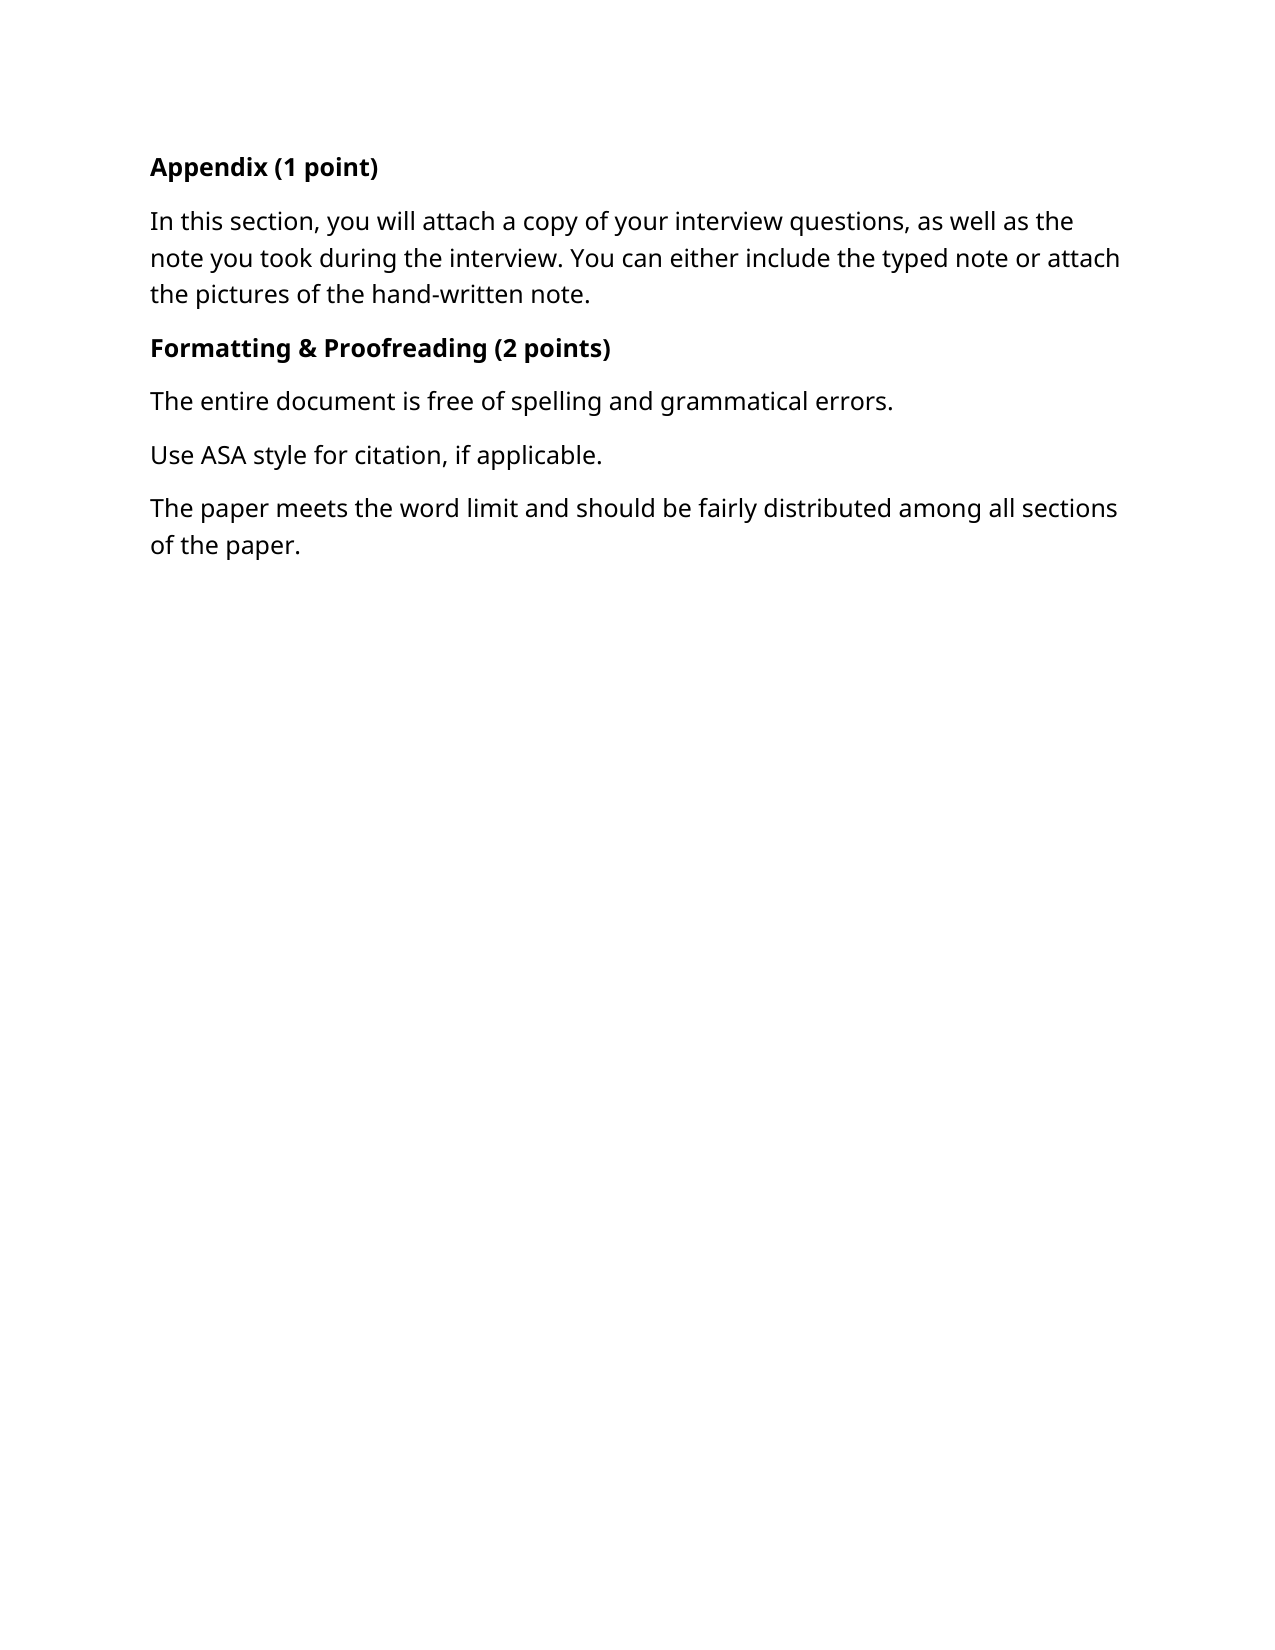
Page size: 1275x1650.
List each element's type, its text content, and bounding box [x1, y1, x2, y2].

text In this section, you will attach a copy of your interview questions, as well as the note you took during the interview. You can either include the typed note or attach the pictures of the hand-written note. [150, 203, 1125, 311]
text The paper meets the word limit and should be fairly distributed among all sections of the paper. [150, 491, 1125, 562]
text Formatting & Proofreading (2 points) [150, 330, 1125, 364]
text Use ASA style for citation, if applicable. [150, 437, 1125, 471]
text Appendix (1 point) [150, 150, 1125, 184]
text The entire document is free of spelling and grammatical errors. [150, 384, 1125, 418]
